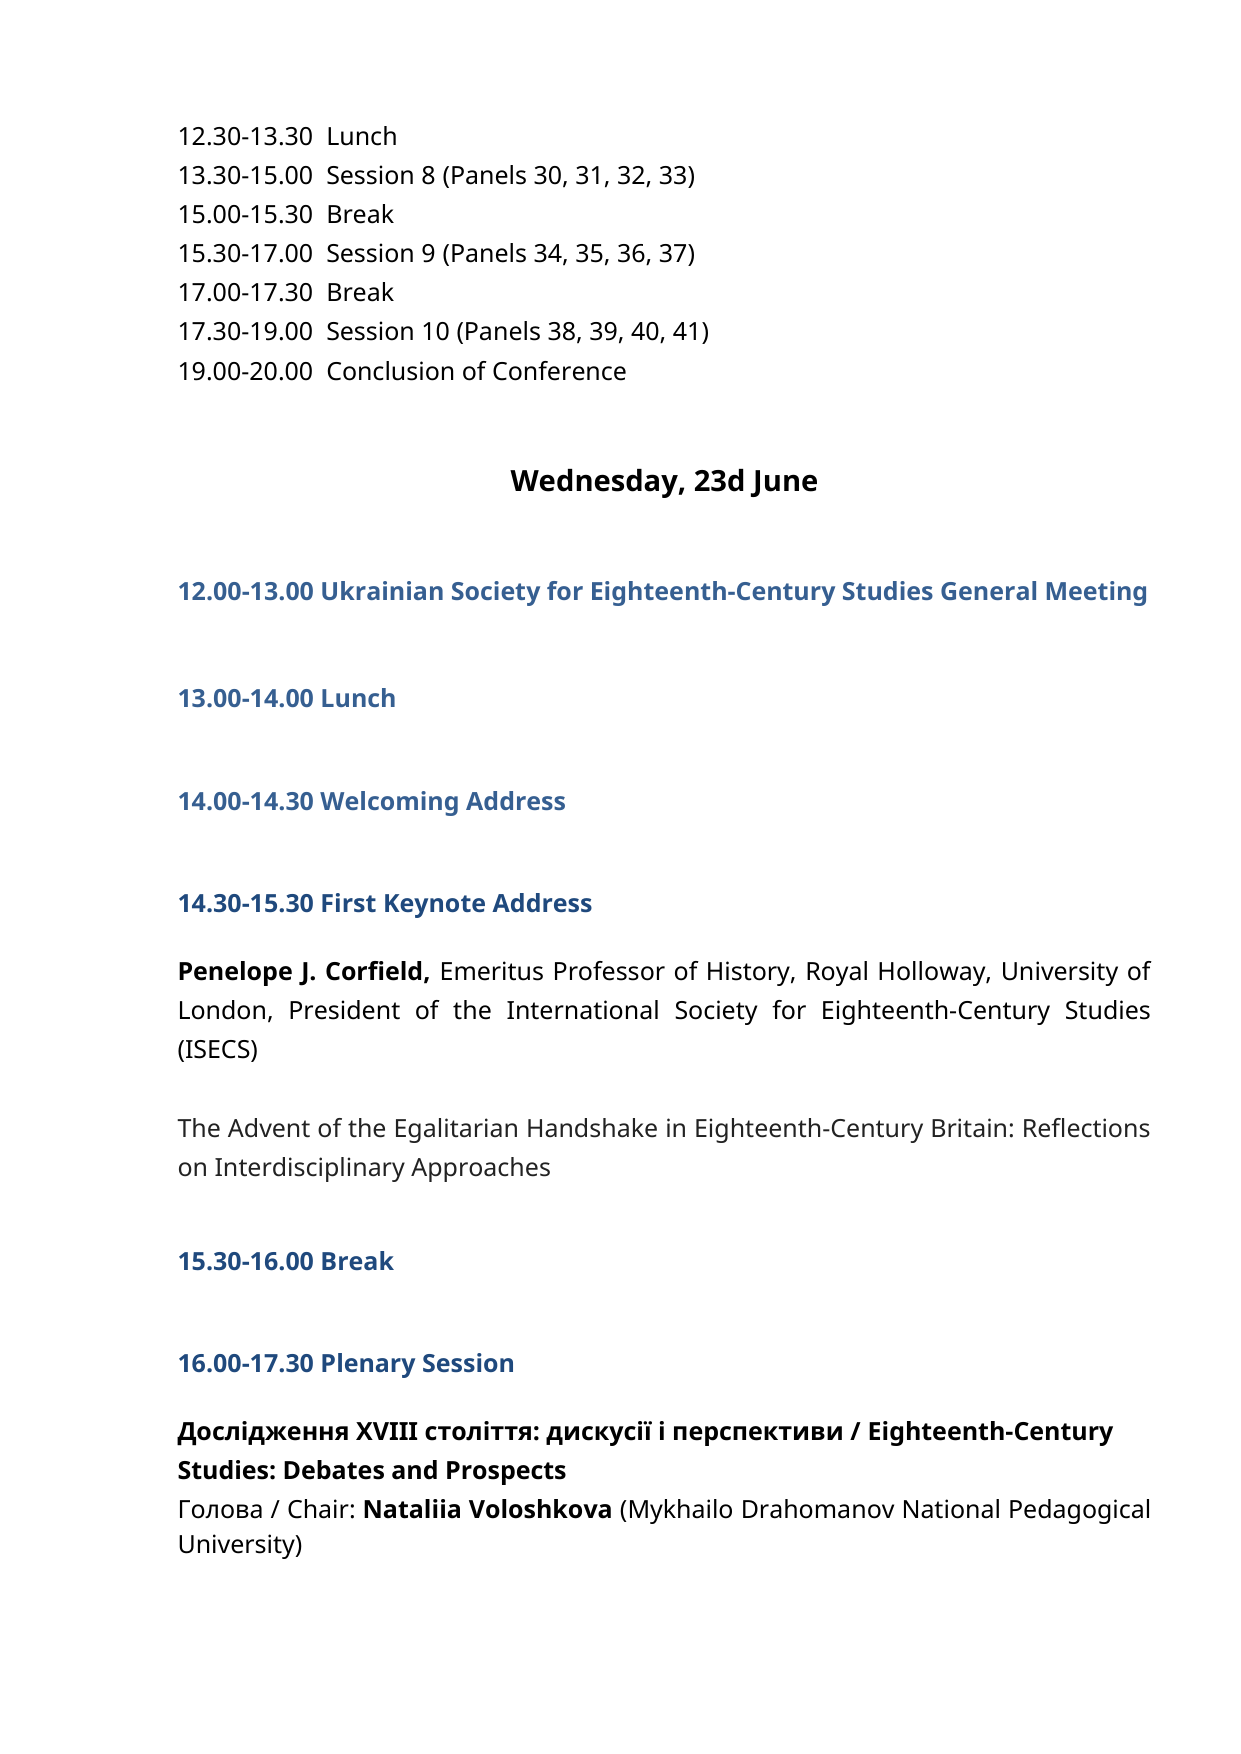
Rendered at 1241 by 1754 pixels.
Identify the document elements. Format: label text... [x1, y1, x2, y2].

text 12.00-13.00 Ukrainian Society for Eighteenth-Century Studies General Meeting [177, 574, 1152, 608]
text 15.30-16.00 Break [177, 1243, 1152, 1278]
text 12.30-13.30 Lunch [177, 118, 1152, 152]
text 17.30-19.00 Session 10 (Panels 38, 39, 40, 41) [177, 314, 1152, 348]
text 19.00-20.00 Conclusion of Conference [177, 353, 1152, 387]
text Дослідження XVIII століття: дискусії і перспективи / Eighteenth-Century Studies: Debates and Prospects [177, 1414, 1152, 1487]
list Penelope J. Corfield, Emeritus Professor of History, Royal Holloway, University of London, President of the International Society for Eighteenth-Century Studies (ISECS) [177, 954, 1152, 1066]
text 13.00-14.00 Lunch [177, 681, 1152, 715]
text 15.30-17.00 Session 9 (Panels 34, 35, 36, 37) [177, 236, 1152, 270]
list The Advent of the Egalitarian Handshake in Eighteenth-Century Britain: Reflections on Interdisciplinary Approaches [177, 1144, 1152, 1183]
text 16.00-17.30 Plenary Session [177, 1346, 1152, 1380]
text 13.30-15.00 Session 8 (Panels 30, 31, 32, 33) [177, 157, 1152, 191]
text 14.00-14.30 Welcoming Address [177, 783, 1152, 817]
text 14.30-15.30 First Keynote Address [177, 886, 1152, 919]
text 15.00-15.30 Break [177, 196, 1152, 231]
text Wednesday, 23d June [177, 460, 1152, 500]
text Голова / Chair: Nataliia Voloshkova (Mykhailo Drahomanov National Pedagogical University) [177, 1492, 1152, 1560]
text 17.00-17.30 Break [177, 275, 1152, 309]
